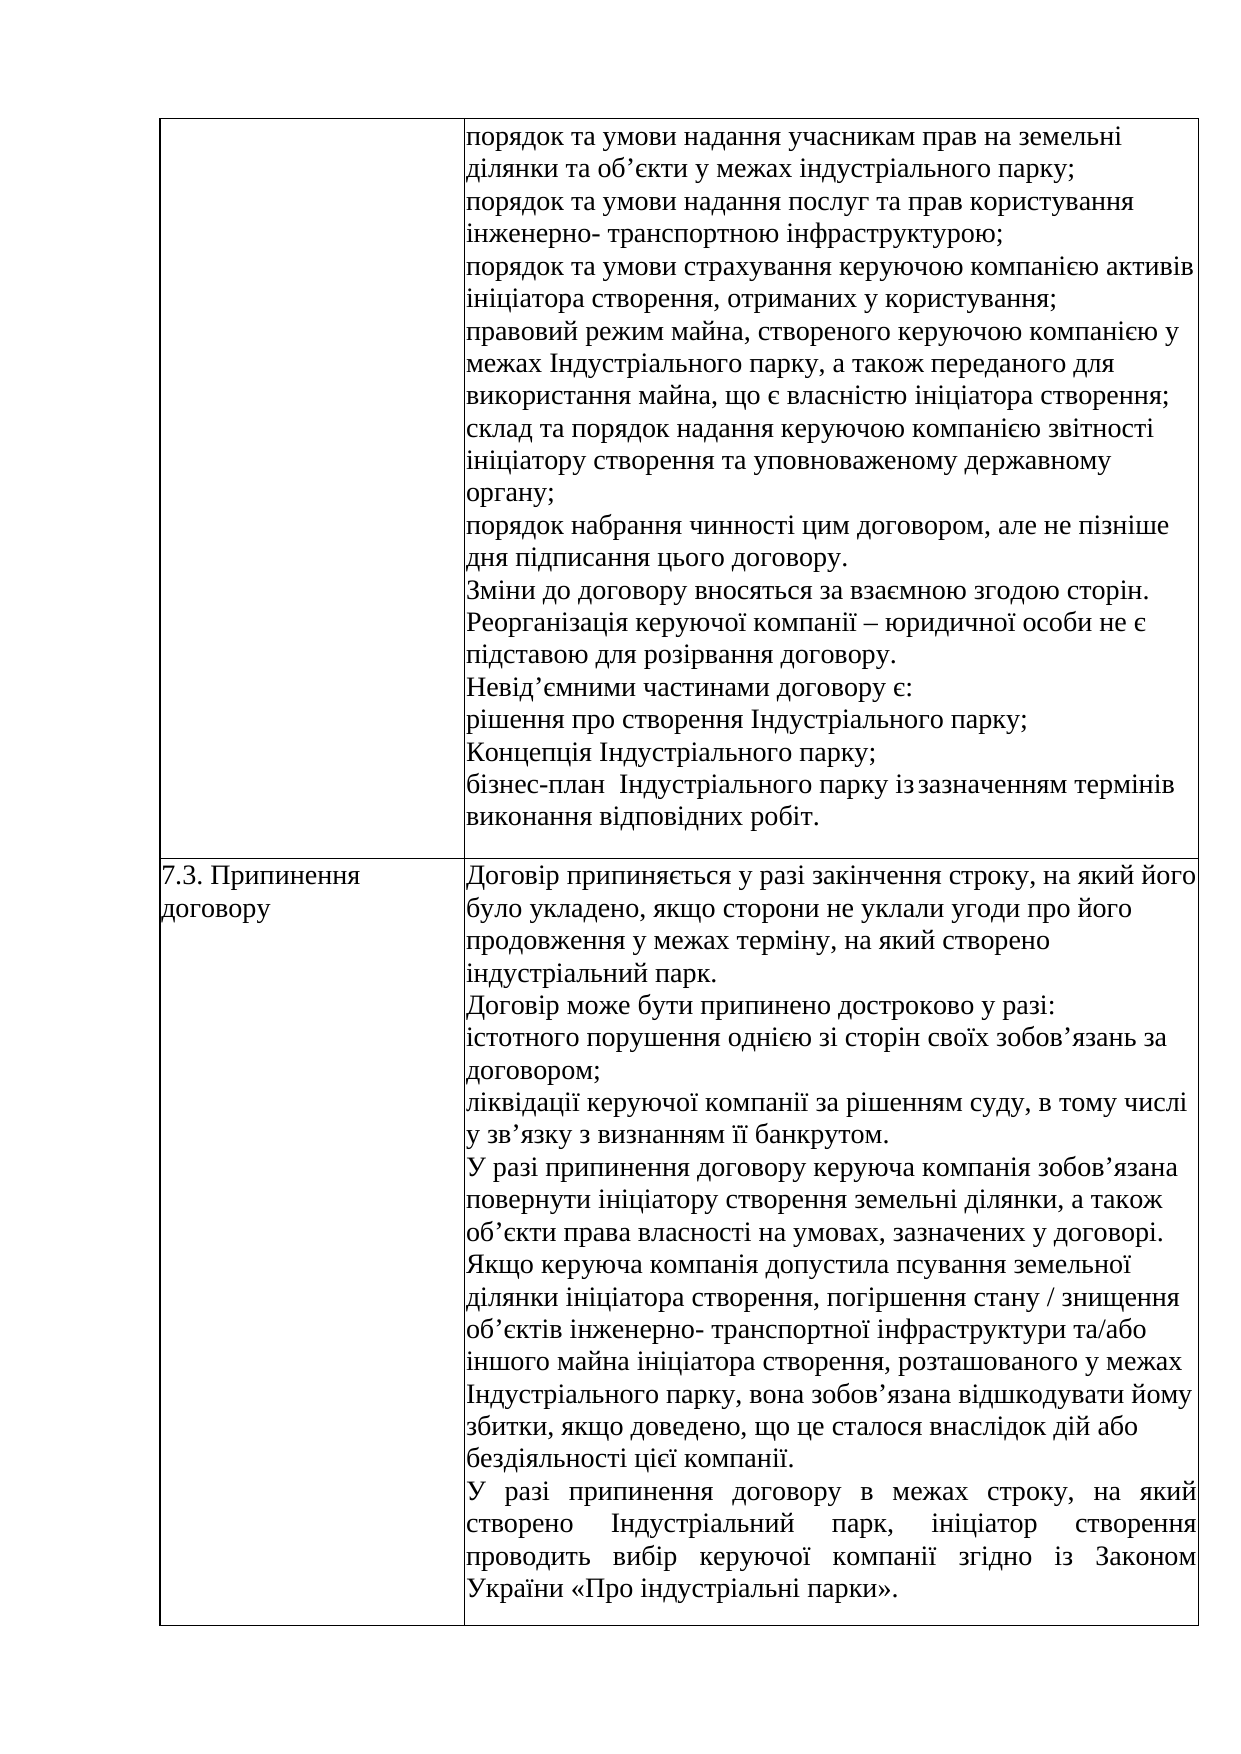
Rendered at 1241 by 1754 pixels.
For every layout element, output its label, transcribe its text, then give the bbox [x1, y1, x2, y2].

table_cell 7.3. Припинення договору [161, 859, 464, 1625]
table_cell порядок та умови надання учасникам прав на земельні ділянки та об’єкти у межах індустріального парку; порядок та умови надання послуг та прав користування інженерно- транспортною інфраструктурою; порядок та умови страхування керуючою компанією активів ініціатора створення, отриманих у користування; правовий режим майна, створеного керуючою компанією у межах Індустріального парку, а також переданого для використання майна, що є власністю ініціатора створення; склад та порядок надання керуючою компанією звітності ініціатору створення та уповноваженому державному органу; порядок набрання чинності цим договором, але не пізніше дня підписання цього договору. Зміни до договору вносяться за взаємною згодою сторін. Реорганізація керуючої компанії – юридичної особи не є підставою для розірвання договору. Невід’ємними частинами договору є: рішення про створення Індустріального парку; Концепція Індустріального парку; бізнес-план Індустріального парку із зазначенням термінів виконання відповідних робіт. [465, 119, 1198, 857]
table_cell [161, 119, 464, 857]
table_cell Договір припиняється у разі закінчення строку, на який його було укладено, якщо сторони не уклали угоди про його продовження у межах терміну, на який створено індустріальний парк. Договір може бути припинено достроково у разі: істотного порушення однією зі сторін своїх зобов’язань за договором; ліквідації керуючої компанії за рішенням суду, в тому числі у зв’язку з визнанням її банкрутом. У разі припинення договору керуюча компанія зобов’язана повернути ініціатору створення земельні ділянки, а також об’єкти права власності на умовах, зазначених у договорі. Якщо керуюча компанія допустила псування земельної ділянки ініціатора створення, погіршення стану / знищення об’єктів інженерно- транспортної інфраструктури та/або іншого майна ініціатора створення, розташованого у межах Індустріального парку, вона зобов’язана відшкодувати йому збитки, якщо доведено, що це сталося внаслідок дій або бездіяльності цієї компанії. У разі припинення договору в межах строку, на який створено Індустріальний парк, ініціатор створення проводить вибір керуючої компанії згідно із Законом України «Про індустріальні парки». [465, 859, 1198, 1625]
